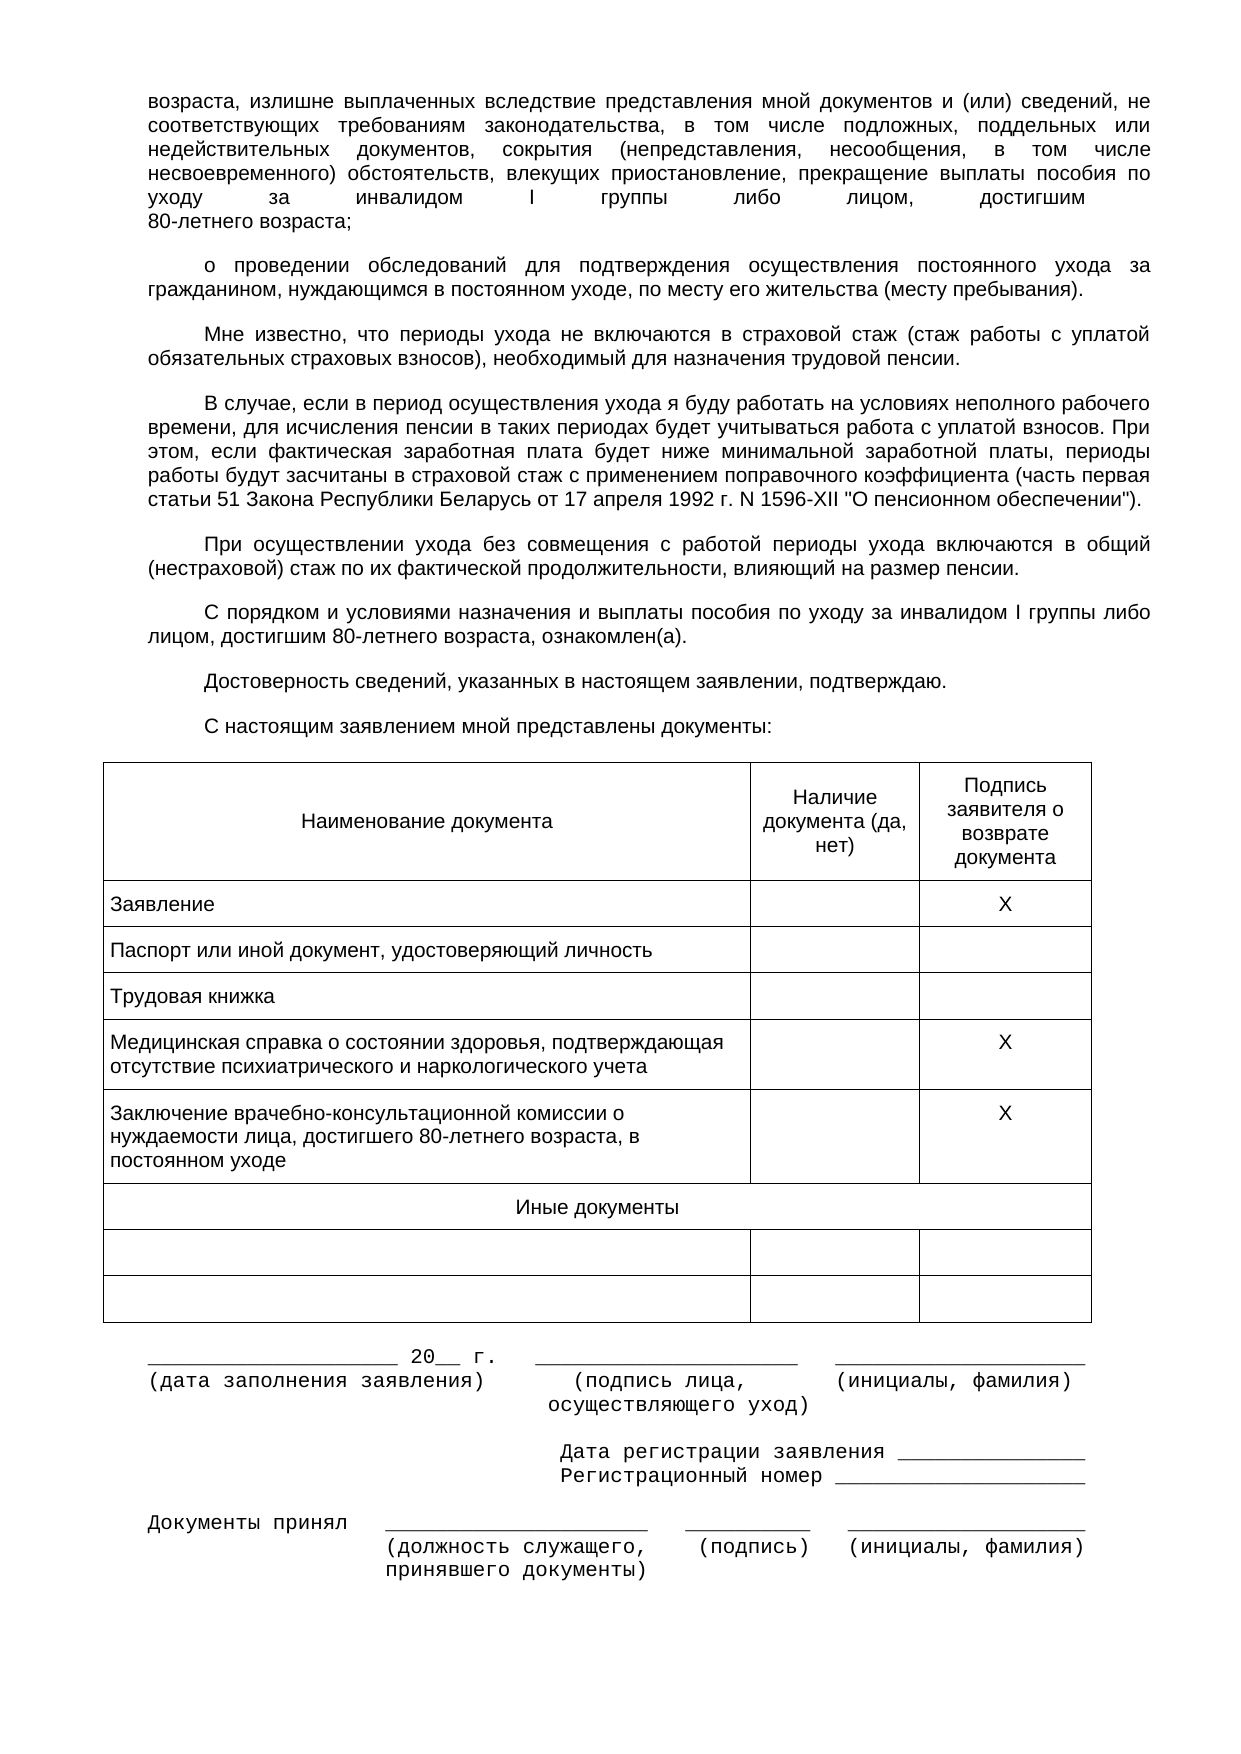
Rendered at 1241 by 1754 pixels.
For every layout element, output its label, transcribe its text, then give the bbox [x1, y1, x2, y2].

table_cell Х [920, 1090, 1091, 1183]
table_cell [920, 1276, 1091, 1322]
text Достоверность сведений, указанных в настоящем заявлении, подтверждаю. [148, 669, 1152, 693]
table_cell [751, 1230, 919, 1275]
table_cell [104, 1230, 750, 1275]
text При осуществлении ухода без совмещения с работой периоды ухода включаются в общий (нестраховой) стаж по их фактической продолжительности, влияющий на размер пенсии. [148, 531, 1152, 579]
table_header Подпись заявителя о возврате документа [920, 763, 1091, 880]
table_cell Иные документы [104, 1184, 1091, 1229]
table_cell Х [920, 1020, 1091, 1089]
table_cell Х [920, 881, 1091, 926]
text В случае, если в период осуществления ухода я буду работать на условиях неполного рабочего времени, для исчисления пенсии в таких периодах будет учитываться работа с уплатой взносов. При этом, если фактическая заработная плата будет ниже минимальной заработной платы, периоды работы будут засчитаны в страховой стаж с применением поправочного коэффициента (часть первая статьи 51 Закона Республики Беларусь от 17 апреля 1992 г. N 1596-XII "О пенсионном обеспечении"). [148, 391, 1152, 511]
text (дата заполнения заявления) (подпись лица, (инициалы, фамилия) [148, 1370, 1152, 1394]
table_cell [104, 1276, 750, 1322]
table_cell Паспорт или иной документ, удостоверяющий личность [104, 927, 750, 972]
table_cell [920, 973, 1091, 1018]
table_cell [751, 973, 919, 1018]
text С настоящим заявлением мной представлены документы: [148, 714, 1152, 738]
table_cell [751, 1020, 919, 1089]
text ____________________ 20__ г. _____________________ ____________________ [148, 1347, 1152, 1370]
table_cell [751, 1090, 919, 1183]
text осуществляющего уход) [148, 1394, 1152, 1417]
text С порядком и условиями назначения и выплаты пособия по уходу за инвалидом I группы либо лицом, достигшим 80-летнего возраста, ознакомлен(а). [148, 600, 1152, 648]
table_cell [751, 927, 919, 972]
text Регистрационный номер ____________________ [148, 1465, 1152, 1488]
table_cell [751, 881, 919, 926]
text Дата регистрации заявления _______________ [148, 1441, 1152, 1465]
table_cell Заявление [104, 881, 750, 926]
table_cell [920, 1230, 1091, 1275]
table_cell Трудовая книжка [104, 973, 750, 1018]
table_cell [920, 927, 1091, 972]
text о проведении обследований для подтверждения осуществления постоянного ухода за гражданином, нуждающимся в постоянном уходе, по месту его жительства (месту пребывания). [148, 253, 1152, 301]
table_cell [751, 1276, 919, 1322]
table_cell Заключение врачебно-консультационной комиссии о нуждаемости лица, достигшего 80-летнего возраста, в постоянном уходе [104, 1090, 750, 1183]
text Мне известно, что периоды ухода не включаются в страховой стаж (стаж работы с уплатой обязательных страховых взносов), необходимый для назначения трудовой пенсии. [148, 322, 1152, 370]
text принявшего документы) [148, 1559, 1152, 1583]
text (должность служащего, (подпись) (инициалы, фамилия) [148, 1536, 1152, 1559]
table_header Наименование документа [104, 763, 750, 880]
table_header Наличие документа (да, нет) [751, 763, 919, 880]
text Документы принял _____________________ __________ ___________________ [148, 1512, 1152, 1536]
table_cell Медицинская справка о состоянии здоровья, подтверждающая отсутствие психиатрического и наркологического учета [104, 1020, 750, 1089]
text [148, 89, 1152, 232]
